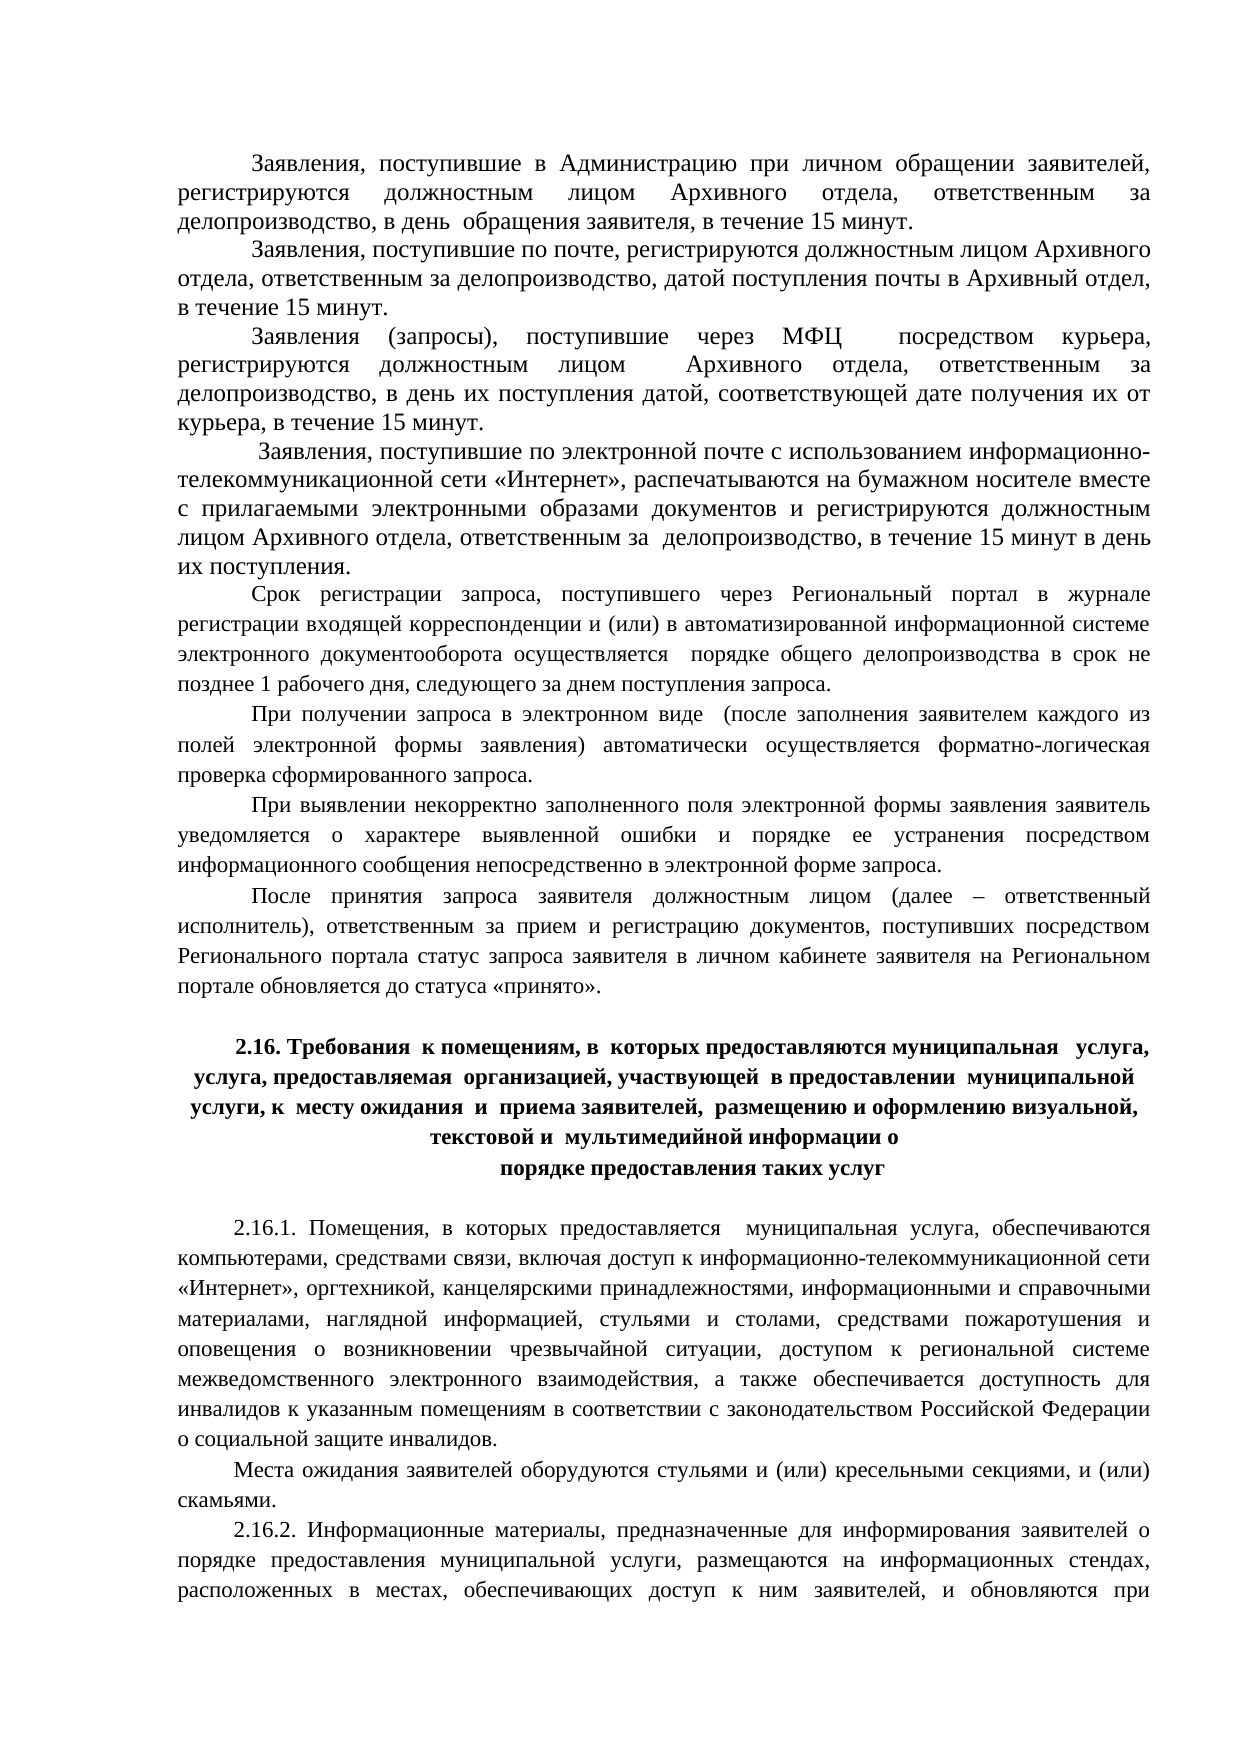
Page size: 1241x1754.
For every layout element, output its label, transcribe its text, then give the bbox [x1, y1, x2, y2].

text При получении запроса в электронном виде (после заполнения заявителем каждого из полей электронной формы заявления) автоматически осуществляется форматно-логическая проверка сформированного запроса. [177, 700, 1152, 787]
text Заявления, поступившие по почте, регистрируются должностным лицом Архивного отдела, ответственным за делопроизводство, датой поступления почты в Архивный отдел, в течение 15 минут. [177, 234, 1152, 321]
text Места ожидания заявителей оборудуются стульями и (или) кресельными секциями, и (или) скамьями. [177, 1456, 1152, 1512]
text При выявлении некорректно заполненного поля электронной формы заявления заявитель уведомляется о характере выявленной ошибки и порядке ее устранения посредством информационного сообщения непосредственно в электронной форме запроса. [177, 791, 1152, 878]
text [177, 1516, 1152, 1603]
text Срок регистрации запроса, поступившего через Региональный портал в журнале регистрации входящей корреспонденции и (или) в автоматизированной информационной системе электронного документооборота осуществляется порядке общего делопроизводства в срок не позднее 1 рабочего дня, следующего за днем поступления запроса. [177, 579, 1152, 697]
text 2.16. Требования к помещениям, в которых предоставляются муниципальная услуга, услуга, предоставляемая организацией, участвующей в предоставлении муниципальной услуги, к месту ожидания и приема заявителей, размещению и оформлению визуальной, текстовой и мультимедийной информации о [177, 1033, 1152, 1150]
text После принятия запроса заявителя должностным лицом (далее – ответственный исполнитель), ответственным за прием и регистрацию документов, поступивших посредством Регионального портала статус запроса заявителя в личном кабинете заявителя на Региональном портале обновляется до статуса «принято». [177, 882, 1152, 999]
text Заявления, поступившие в Администрацию при личном обращении заявителей, регистрируются должностным лицом Архивного отдела, ответственным за делопроизводство, в день обращения заявителя, в течение 15 минут. [177, 148, 1152, 234]
text порядке предоставления таких услуг [177, 1153, 1152, 1180]
text 2.16.1. Помещения, в которых предоставляется муниципальная услуга, обеспечиваются компьютерами, средствами связи, включая доступ к информационно-телекоммуникационной сети «Интернет», оргтехникой, канцелярскими принадлежностями, информационными и справочными материалами, наглядной информацией, стульями и столами, средствами пожаротушения и оповещения о возникновении чрезвычайной ситуации, доступом к региональной системе межведомственного электронного взаимодействия, а также обеспечивается доступность для инвалидов к указанным помещениям в соответствии с законодательством Российской Федерации о социальной защите инвалидов. [177, 1214, 1152, 1452]
text Заявления, поступившие по электронной почте с использованием информационно-телекоммуникационной сети «Интернет», распечатываются на бумажном носителе вместе с прилагаемыми электронными образами документов и регистрируются должностным лицом Архивного отдела, ответственным за делопроизводство, в течение 15 минут в день их поступления. [177, 436, 1152, 579]
text Заявления (запросы), поступившие через МФЦ посредством курьера, регистрируются должностным лицом Архивного отдела, ответственным за делопроизводство, в день их поступления датой, соответствующей дате получения их от курьера, в течение 15 минут. [177, 321, 1152, 436]
